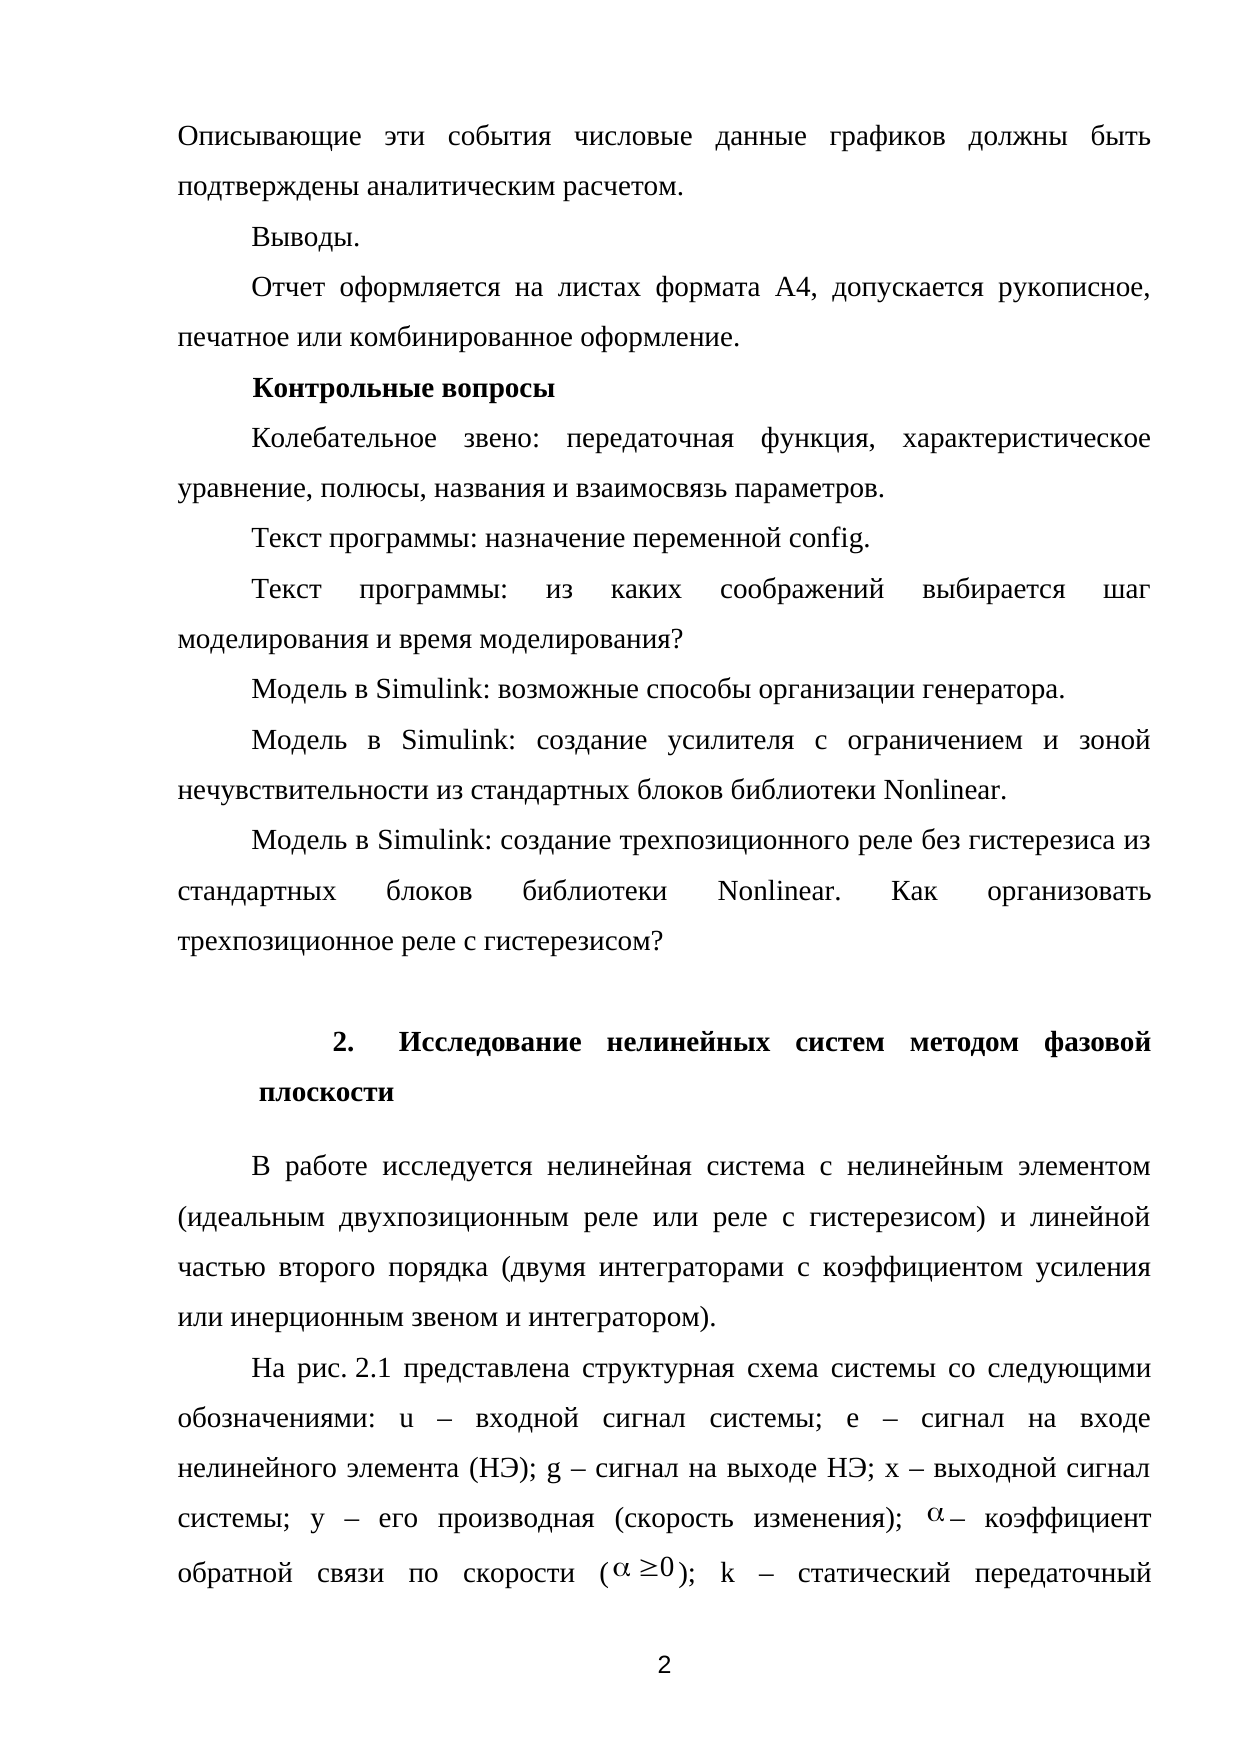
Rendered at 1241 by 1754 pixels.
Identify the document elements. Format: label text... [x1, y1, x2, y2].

subtitle Исследование нелинейных систем методом фазовой плоскости [258, 1024, 1152, 1108]
text Модель в Simulink: создание усилителя с ограничением и зоной нечувствительности из стандартных блоков библиотеки Nonlinear. [177, 722, 1152, 806]
subtitle Контрольные вопросы [177, 370, 1152, 403]
text Модель в Simulink: возможные способы организации генератора. [177, 672, 1152, 705]
text Текст программы: назначение переменной config. [177, 521, 1152, 554]
text Отчет оформляется на листах формата А4, допускается рукописное, печатное или комбинированное оформление. [177, 269, 1152, 353]
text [177, 1350, 1152, 1588]
text Колебательное звено: передаточная функция, характеристическое уравнение, полюсы, названия и взаимосвязь параметров. [177, 420, 1152, 504]
text Выводы. [177, 219, 1152, 252]
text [177, 118, 1152, 202]
text В работе исследуется нелинейная система с нелинейным элементом (идеальным двухпозиционным реле или реле с гистерезисом) и линейной частью второго порядка (двумя интеграторами с коэффициентом усиления или инерционным звеном и интегратором). [177, 1148, 1152, 1333]
text Текст программы: из каких соображений выбирается шаг моделирования и время моделирования? [177, 571, 1152, 655]
text Модель в Simulink: создание трехпозиционного реле без гистерезиса из стандартных блоков библиотеки Nonlinear. Как организовать трехпозиционное реле с гистерезисом? [177, 822, 1152, 957]
